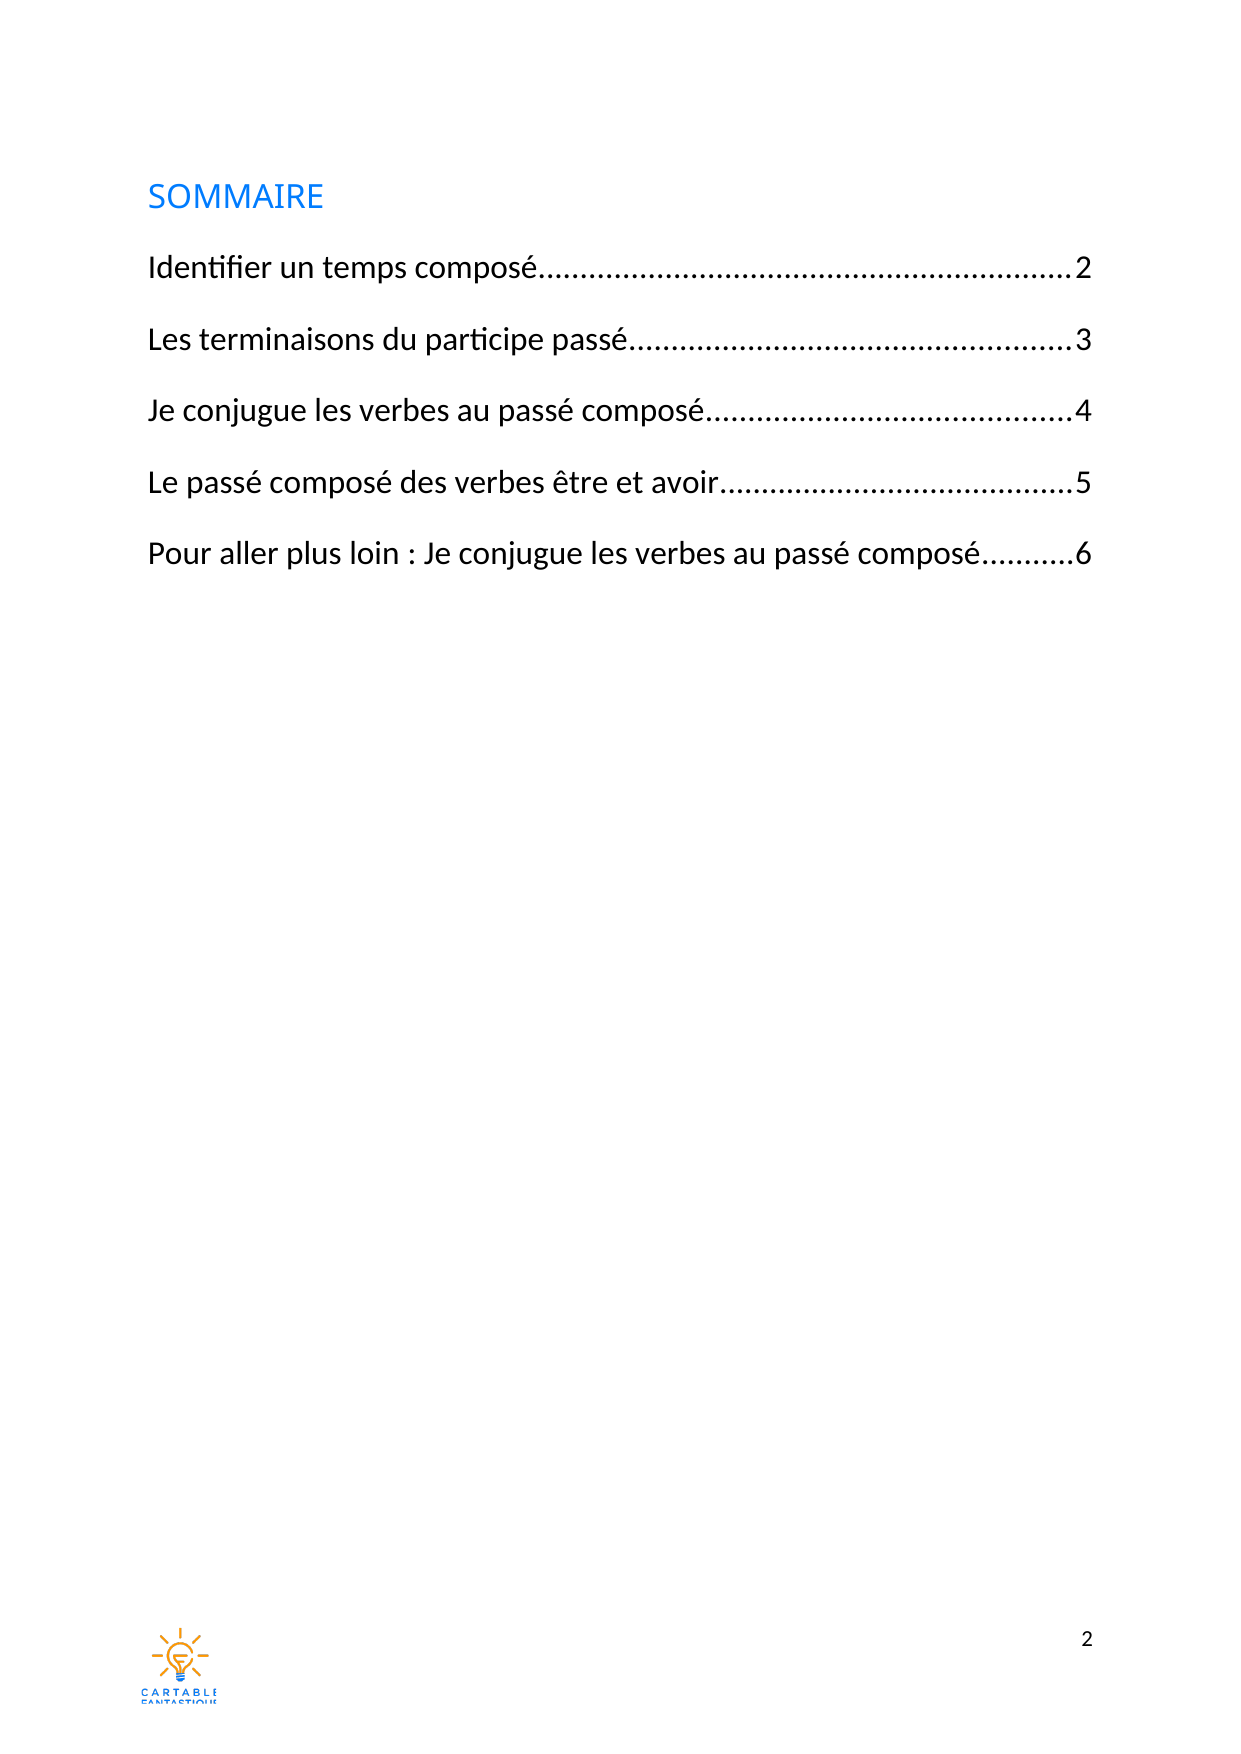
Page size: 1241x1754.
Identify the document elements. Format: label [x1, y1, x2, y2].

picture [141, 1627, 216, 1703]
